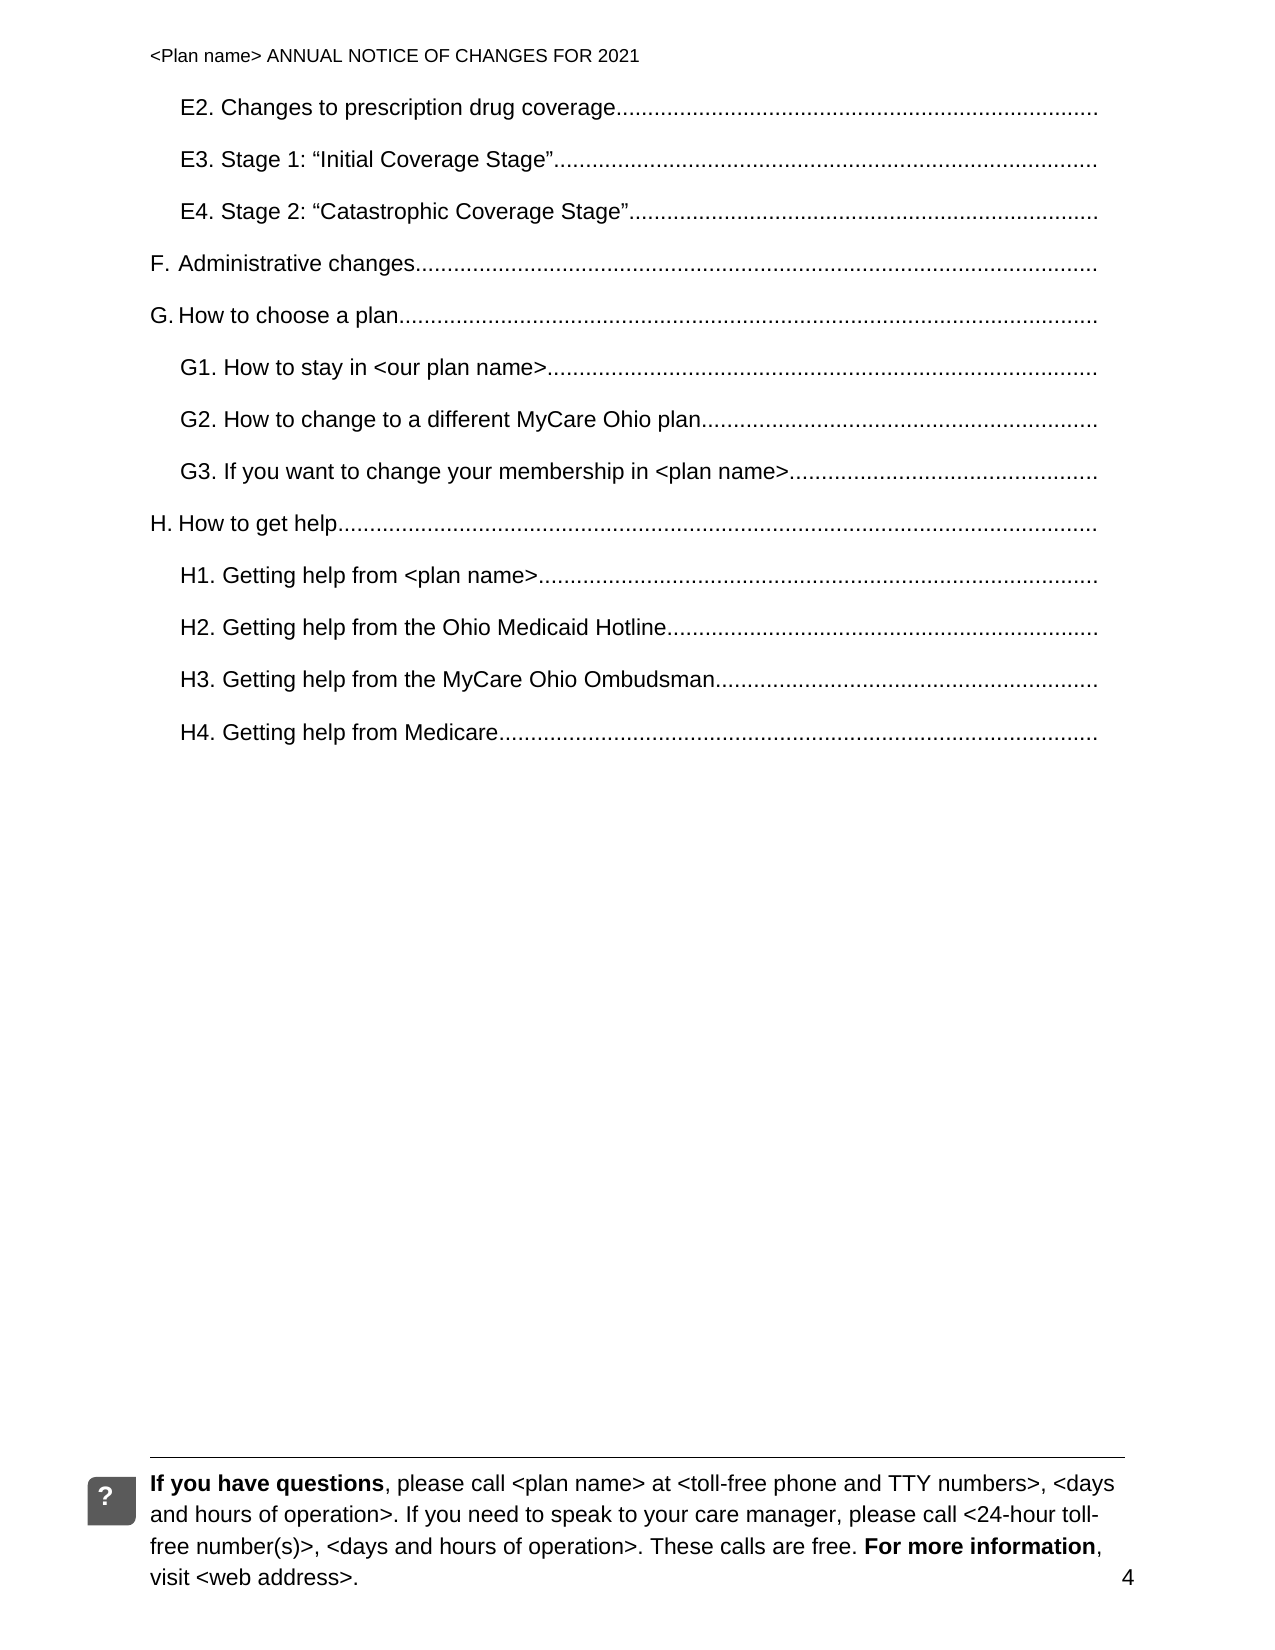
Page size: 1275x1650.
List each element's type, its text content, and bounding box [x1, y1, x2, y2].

text H3. Getting help from the MyCare Ohio Ombudsman 20 [180, 663, 1050, 694]
text E4. Stage 2: “Catastrophic Coverage Stage” 14 [180, 194, 1050, 225]
text G3. If you want to change your membership in <plan name> 17 [180, 454, 1050, 486]
text E3. Stage 1: “Initial Coverage Stage” 13 [180, 142, 1050, 173]
text G2. How to change to a different MyCare Ohio plan 16 [180, 402, 1050, 434]
text H. How to get help 20 [150, 507, 1050, 538]
text H4. Getting help from Medicare 21 [180, 715, 1050, 746]
text G1. How to stay in <our plan name> 16 [180, 350, 1050, 382]
text F. Administrative changes 16 [150, 246, 1050, 277]
text E2. Changes to prescription drug coverage 10 [180, 90, 1050, 121]
text G. How to choose a plan 16 [150, 298, 1050, 329]
text H2. Getting help from the Ohio Medicaid Hotline 20 [180, 611, 1050, 642]
text H1. Getting help from <plan name> 20 [180, 559, 1050, 590]
